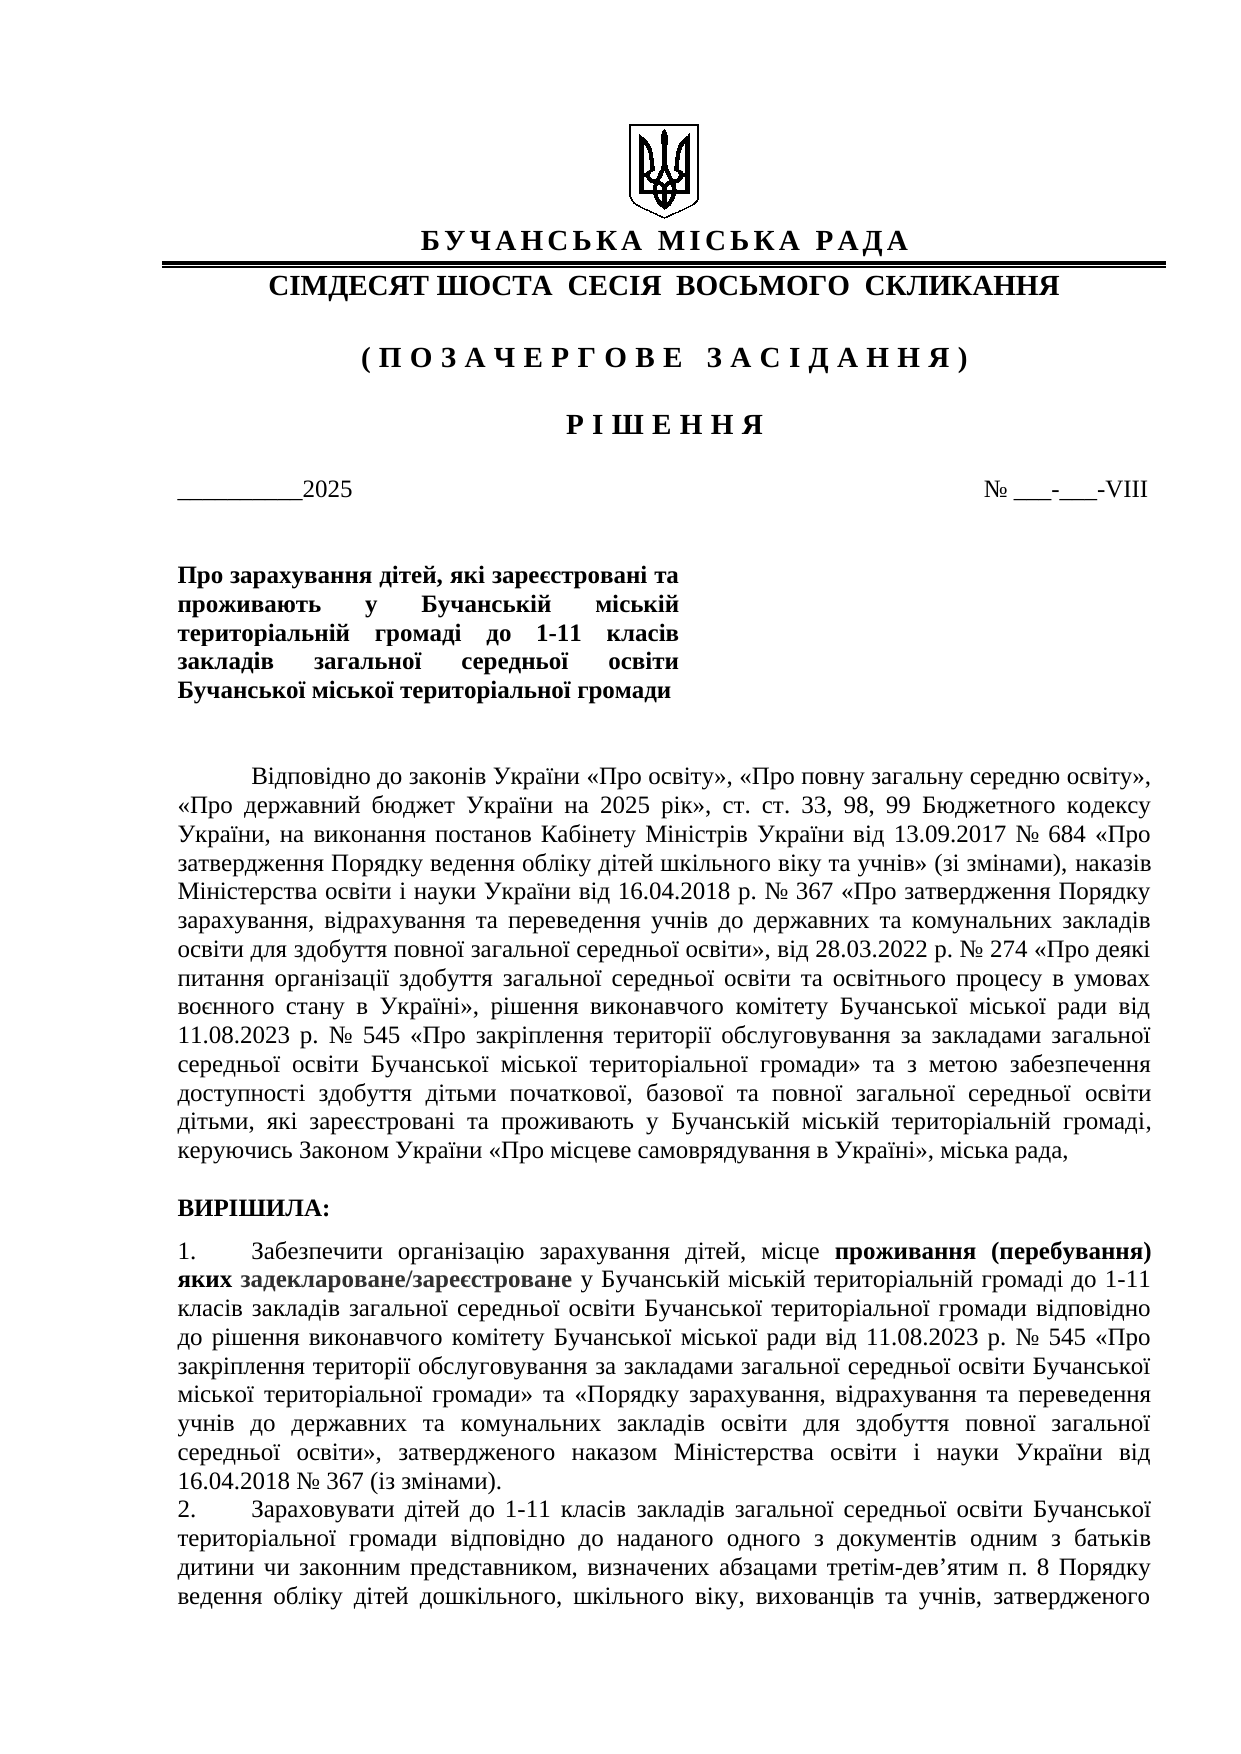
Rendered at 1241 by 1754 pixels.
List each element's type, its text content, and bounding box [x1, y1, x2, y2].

text БУЧАНСЬКА МІСЬКА РАДА [177, 223, 1152, 256]
text Про зарахування дітей, які зареєстровані та проживають у Бучанській міській територіальній громаді до 1-11 класів закладів загальної середньої освіти Бучанської міської територіальної громади [177, 675, 679, 704]
list Забезпечити організацію зарахування дітей, місце проживання (перебування) яких задеклароване/зареєстроване у Бучанській міській територіальній громаді до 1-11 класів закладів загальної середньої освіти Бучанської територіальної громади відповідно до рішення виконавчого комітету Бучанської міської ради від 11.08.2023 р. № 545 «Про закріплення території обслуговування за закладами загальної середньої освіти Бучанської міської територіальної громади» та «Порядку зарахування, відрахування та переведення учнів до державних та комунальних закладів освіти для здобуття повної загальної середньої освіти», затвердженого наказом Міністерства освіти і науки України від 16.04.2018 № 367 (із змінами). [177, 1236, 1152, 1494]
text ВИРІШИЛА: [177, 1193, 1152, 1221]
text __________2025 № ___-___-VІII [177, 474, 1152, 503]
text (ПОЗАЧЕРГОВЕ ЗАСІДАННЯ) [177, 340, 1152, 373]
table_header СІМДЕСЯТ ШОСТА СЕСІЯ ВОСЬМОГО СКЛИКАННЯ [162, 268, 1166, 340]
text Про зарахування дітей, які зареєстровані та проживають у Бучанській міській територіальній громаді до 1-11 класів закладів загальної середньої освіти Бучанської міської територіальної громади [177, 560, 679, 646]
text РІШЕННЯ [177, 407, 1152, 440]
text Відповідно до законів України «Про освіту», «Про повну загальну середню освіту», «Про державний бюджет України на 2025 рік», ст. ст. 33, 98, 99 Бюджетного кодексу України, на виконання постанов Кабінету Міністрів України від 13.09.2017 № 684 «Про затвердження Порядку ведення обліку дітей шкільного віку та учнів» (зі змінами), наказів Міністерства освіти і науки України від 16.04.2018 р. № 367 «Про затвердження Порядку зарахування, відрахування та переведення учнів до державних та комунальних закладів освіти для здобуття повної загальної середньої освіти», від 28.03.2022 р. № 274 «Про деякі питання організації здобуття загальної середньої освіти та освітнього процесу в умовах воєнного стану в Україні», рішення виконавчого комітету Бучанської міської ради від 11.08.2023 р. № 545 «Про закріплення території обслуговування за закладами загальної середньої освіти Бучанської міської територіальної громади» та з метою забезпечення доступності здобуття дітьми початкової, базової та повної загальної середньої освіти дітьми, які зареєстровані та проживають у Бучанській міській територіальній громаді, керуючись Законом України «Про місцеве самоврядування в Україні», міська рада, [177, 761, 1152, 1164]
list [177, 1494, 1152, 1609]
